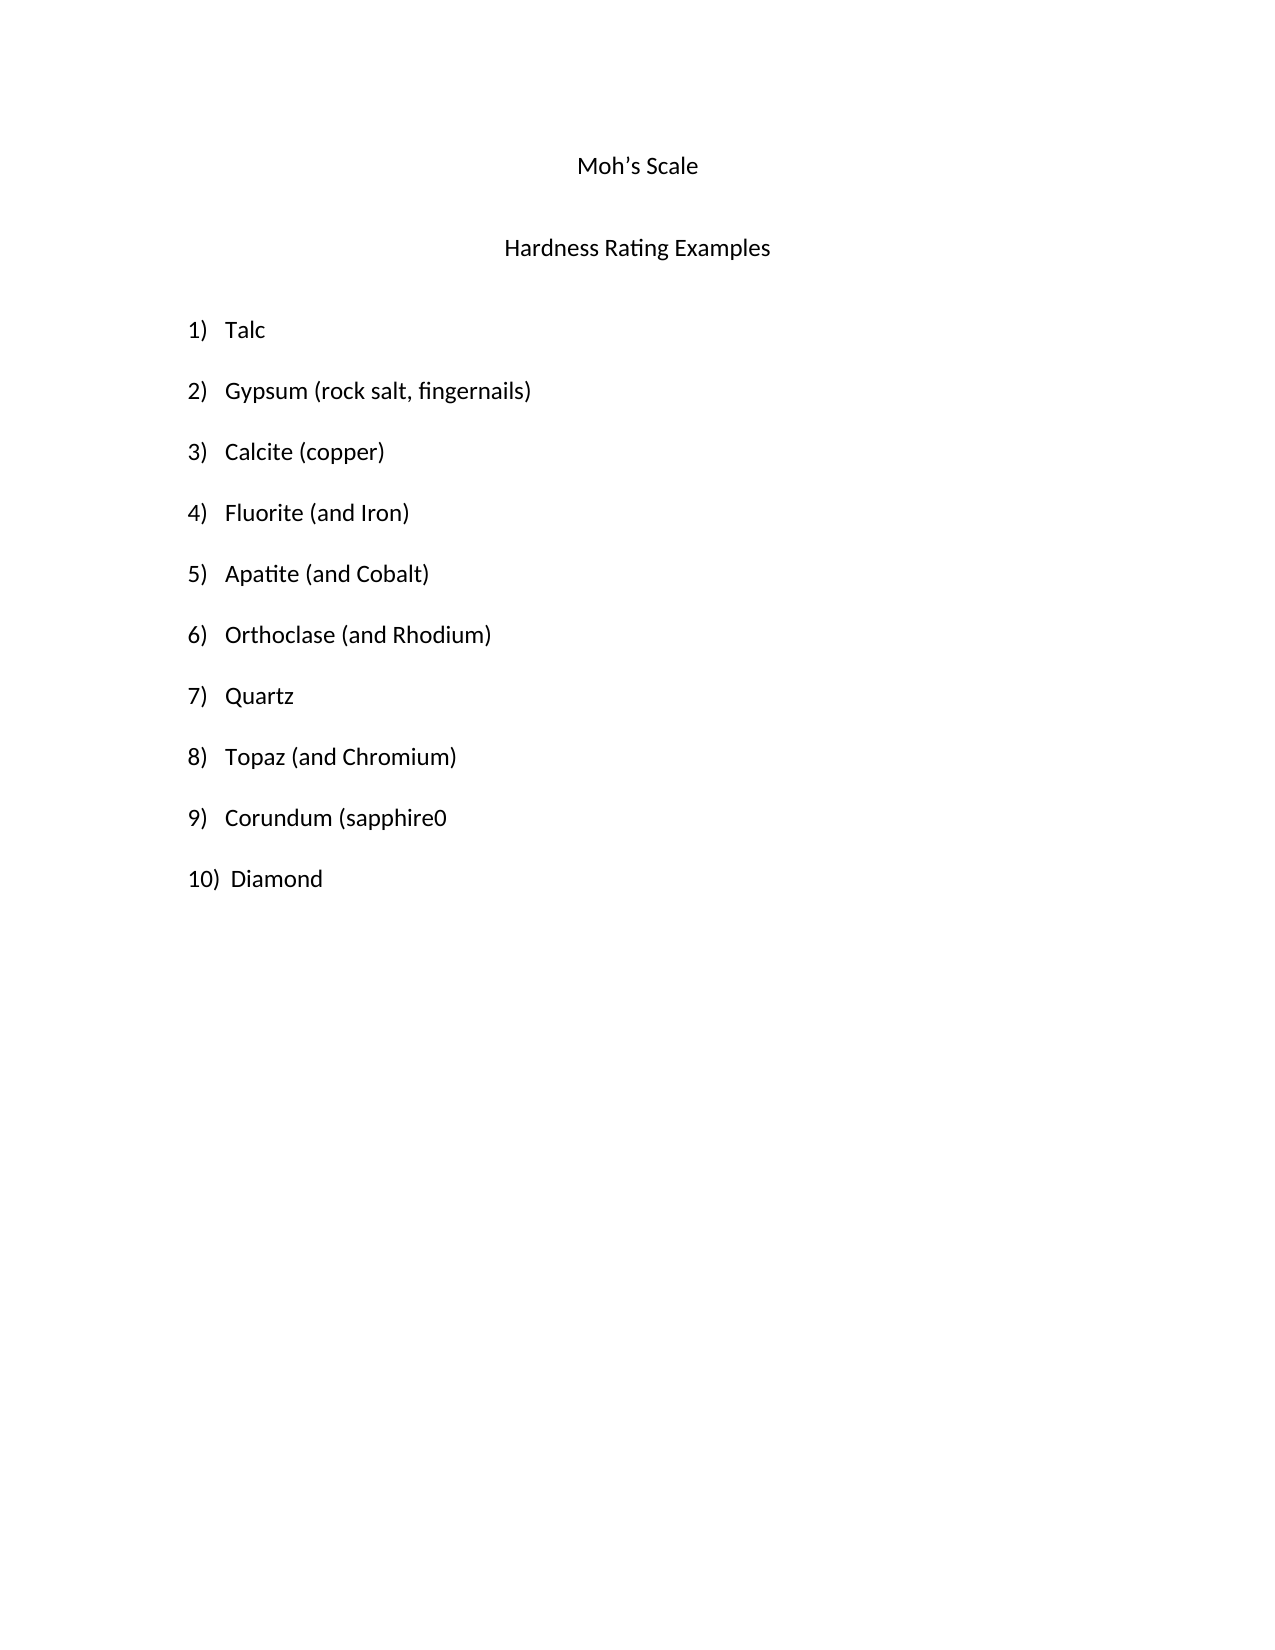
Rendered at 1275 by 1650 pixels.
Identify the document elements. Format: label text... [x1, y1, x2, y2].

list Corundum (sapphire0 [187, 802, 1125, 833]
list Gypsum (rock salt, fingernails) [187, 375, 1125, 405]
list Talc [187, 314, 1125, 344]
text Hardness Rating Examples [150, 232, 1125, 262]
list Apatite (and Cobalt) [187, 558, 1125, 588]
list Orthoclase (and Rhodium) [187, 619, 1125, 649]
list Quartz [187, 680, 1125, 711]
list Diamond [187, 863, 1125, 894]
list Topaz (and Chromium) [187, 741, 1125, 772]
list Fluorite (and Iron) [187, 497, 1125, 527]
list Calcite (copper) [187, 436, 1125, 466]
text Moh’s Scale [150, 150, 1125, 181]
